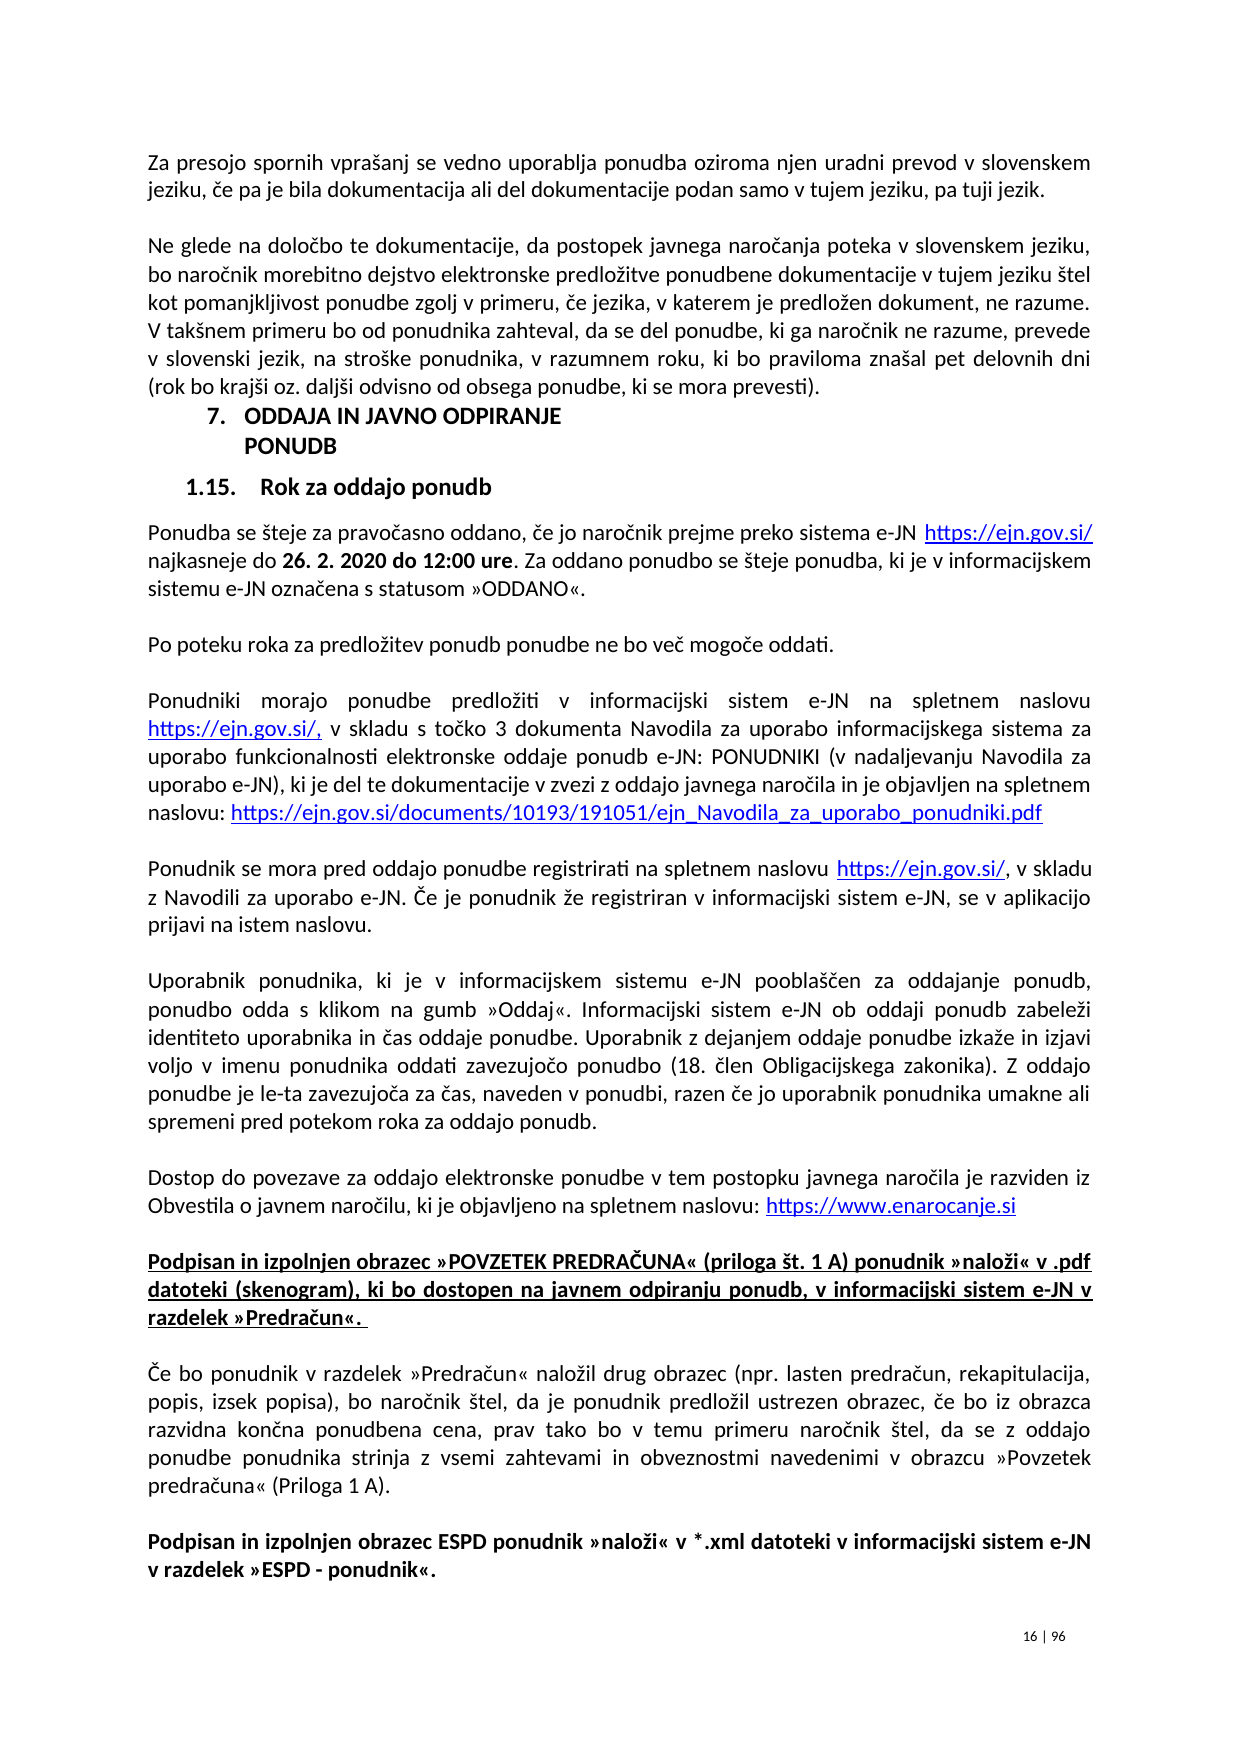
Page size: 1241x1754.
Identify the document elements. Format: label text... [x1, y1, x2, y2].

subtitle ODDAJA IN JAVNO ODPIRANJE PONUDB [207, 400, 607, 461]
text Podpisan in izpolnjen obrazec ESPD ponudnik »naloži« v *.xml datoteki v informacijski sistem e-JN v razdelek »ESPD - ponudnik«. [148, 1527, 1093, 1583]
text Ne glede na določbo te dokumentacije, da postopek javnega naročanja poteka v slovenskem jeziku, bo naročnik morebitno dejstvo elektronske predložitve ponudbene dokumentacije v tujem jeziku štel kot pomanjkljivost ponudbe zgolj v primeru, če jezika, v katerem je predložen dokument, ne razume. V takšnem primeru bo od ponudnika zahteval, da se del ponudbe, ki ga naročnik ne razume, prevede v slovenski jezik, na stroške ponudnika, v razumnem roku, ki bo praviloma znašal pet delovnih dni (rok bo krajši oz. daljši odvisno od obsega ponudbe, ki se mora prevesti). [148, 232, 1093, 400]
text Ponudba se šteje za pravočasno oddano, če jo naročnik prejme preko sistema e-JN https://ejn.gov.si/ najkasneje do 26. 2. 2020 do 12:00 ure. Za oddano ponudbo se šteje ponudba, ki je v informacijskem sistemu e-JN označena s statusom »ODDANO«. [148, 518, 1093, 602]
text Ponudniki morajo ponudbe predložiti v informacijski sistem e-JN na spletnem naslovu https://ejn.gov.si/, v skladu s točko 3 dokumenta Navodila za uporabo informacijskega sistema za uporabo funkcionalnosti elektronske oddaje ponudb e-JN: PONUDNIKI (v nadaljevanju Navodila za uporabo e-JN), ki je del te dokumentacije v zvezi z oddajo javnega naročila in je objavljen na spletnem naslovu: https://ejn.gov.si/documents/10193/191051/ejn_Navodila_za_uporabo_ponudniki.pdf [148, 686, 1093, 827]
text Če bo ponudnik v razdelek »Predračun« naložil drug obrazec (npr. lasten predračun, rekapitulacija, popis, izsek popisa), bo naročnik štel, da je ponudnik predložil ustrezen obrazec, če bo iz obrazca razvidna končna ponudbena cena, prav tako bo v temu primeru naročnik štel, da se z oddajo ponudbe ponudnika strinja z vsemi zahtevami in obveznostmi navedenimi v obrazcu »Povzetek predračuna« (Priloga 1 A). [148, 1359, 1093, 1499]
text Uporabnik ponudnika, ki je v informacijskem sistemu e-JN pooblaščen za oddajanje ponudb, ponudbo odda s klikom na gumb »Oddaj«. Informacijski sistem e-JN ob oddaji ponudb zabeleži identiteto uporabnika in čas oddaje ponudbe. Uporabnik z dejanjem oddaje ponudbe izkaže in izjavi voljo v imenu ponudnika oddati zavezujočo ponudbo (18. člen Obligacijskega zakonika). Z oddajo ponudbe je le-ta zavezujoča za čas, naveden v ponudbi, razen če jo uporabnik ponudnika umakne ali spremeni pred potekom roka za oddajo ponudb. [148, 967, 1093, 1135]
text Ponudnik se mora pred oddajo ponudbe registrirati na spletnem naslovu https://ejn.gov.si/, v skladu z Navodili za uporabo e-JN. Če je ponudnik že registriran v informacijski sistem e-JN, se v aplikacijo prijavi na istem naslovu. [148, 854, 1093, 939]
text Dostop do povezave za oddajo elektronske ponudbe v tem postopku javnega naročila je razviden iz Obvestila o javnem naročilu, ki je objavljeno na spletnem naslovu: https://www.enarocanje.si [148, 1163, 1093, 1219]
subtitle Rok za oddajo ponudb [185, 471, 1093, 501]
text Za presojo spornih vprašanj se vedno uporablja ponudba oziroma njen uradni prevod v slovenskem jeziku, če pa je bila dokumentacija ali del dokumentacije podan samo v tujem jeziku, pa tuji jezik. [148, 148, 1093, 204]
text Podpisan in izpolnjen obrazec »POVZETEK PREDRAČUNA« (priloga št. 1 A) ponudnik »naloži« v .pdf datoteki (skenogram), ki bo dostopen na javnem odpiranju ponudb, v informacijski sistem e-JN v razdelek »Predračun«. [148, 1247, 1093, 1299]
text Po poteku roka za predložitev ponudb ponudbe ne bo več mogoče oddati. [148, 630, 1093, 658]
text Podpisan in izpolnjen obrazec »POVZETEK PREDRAČUNA« (priloga št. 1 A) ponudnik »naloži« v .pdf datoteki (skenogram), ki bo dostopen na javnem odpiranju ponudb, v informacijski sistem e-JN v razdelek »Predračun«. [148, 1301, 1093, 1331]
